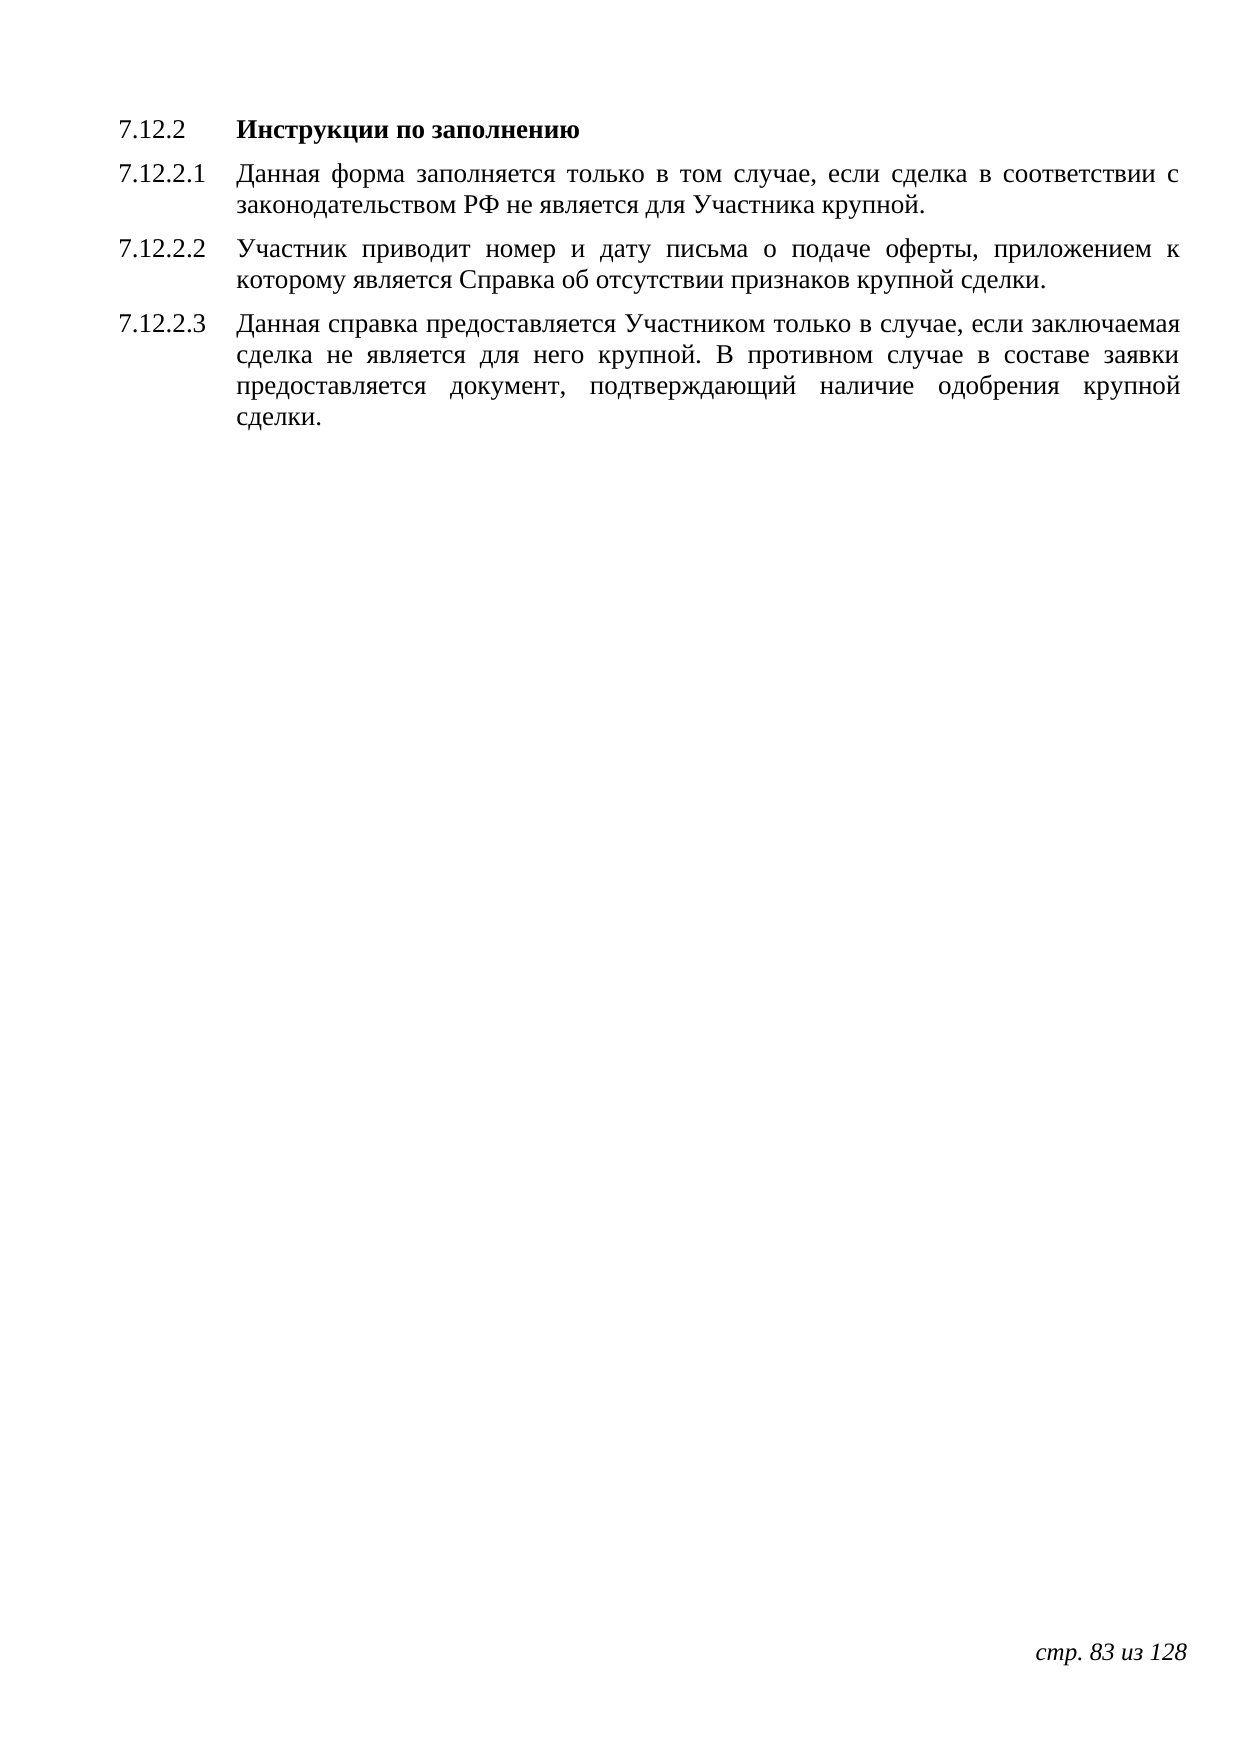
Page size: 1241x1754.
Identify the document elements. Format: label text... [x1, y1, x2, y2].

list Инструкции по заполнению [118, 114, 1181, 145]
list Данная справка предоставляется Участником только в случае, если заключаемая сделка не является для него крупной. В противном случае в составе заявки предоставляется документ, подтверждающий наличие одобрения крупной сделки. [118, 307, 1181, 431]
list Данная форма заполняется только в том случае, если сделка в соответствии с законодательством РФ не является для Участника крупной. [118, 157, 1181, 219]
list Участник приводит номер и дату письма о подаче оферты, приложением к которому является Справка об отсутствии признаков крупной сделки. [118, 232, 1181, 294]
